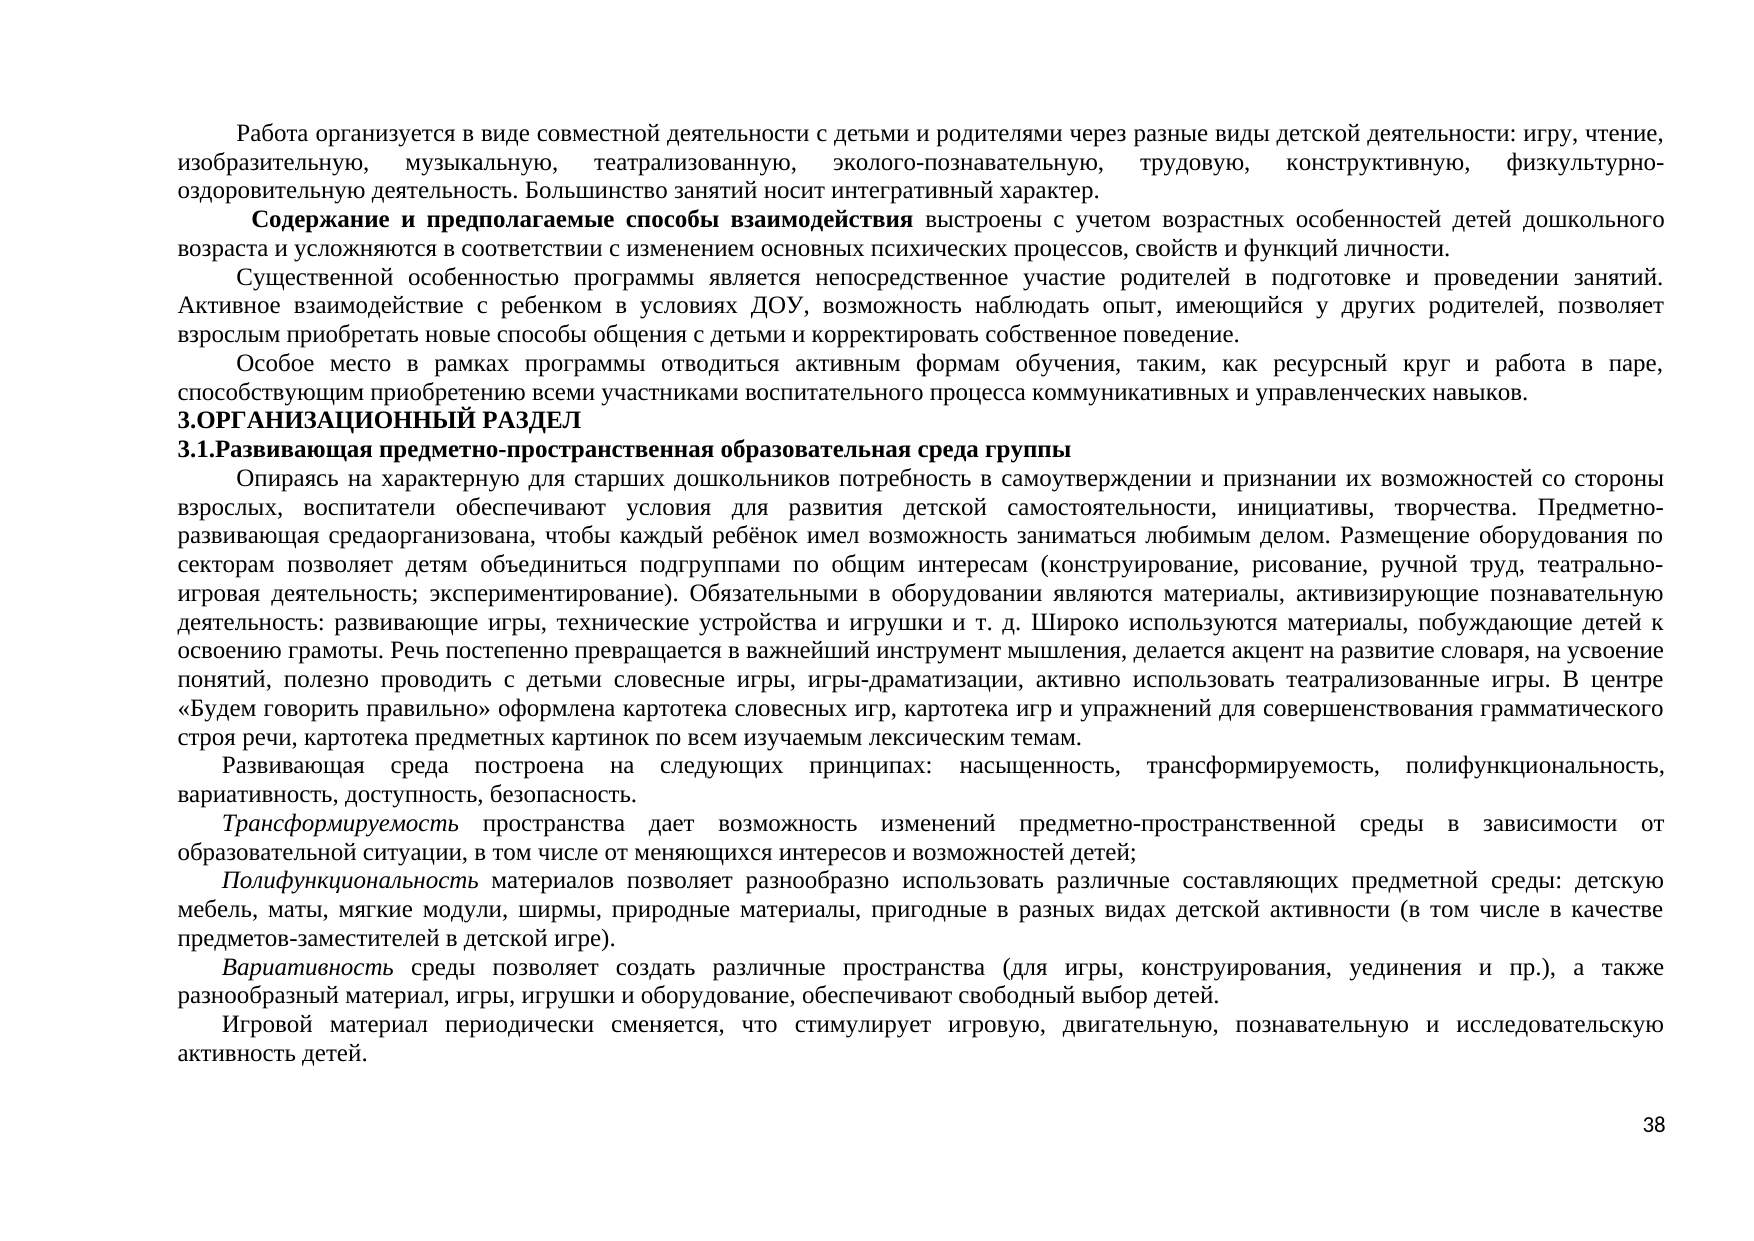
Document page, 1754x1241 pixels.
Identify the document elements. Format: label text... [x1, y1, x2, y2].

text Содержание и предполагаемые способы взаимодействия выстроены с учетом возрастных особенностей детей дошкольного возраста и усложняются в соответствии с изменением основных психических процессов, свойств и функций личности. [177, 204, 1665, 262]
text Существенной особенностью программы является непосредственное участие родителей в подготовке и проведении занятий. Активное взаимодействие с ребенком в условиях ДОУ, возможность наблюдать опыт, имеющийся у других родителей, позволяет взрослым приобретать новые способы общения с детьми и корректировать собственное поведение. [177, 262, 1665, 348]
text Вариативность среды позволяет создать различные пространства (для игры, конструирования, уединения и пр.), а также разнообразный материал, игры, игрушки и оборудование, обеспечивают свободный выбор детей. [177, 952, 1665, 1009]
text Особое место в рамках программы отводиться активным формам обучения, таким, как ресурсный круг и работа в паре, способствующим приобретению всеми участниками воспитательного процесса коммуникативных и управленческих навыков. [177, 348, 1665, 406]
text 3.1.Развивающая предметно-пространственная образовательная среда группы [177, 434, 1665, 463]
text Полифункциональность материалов позволяет разнообразно использовать различные составляющих предметной среды: детскую мебель, маты, мягкие модули, ширмы, природные материалы, пригодные в разных видах детской активности (в том числе в качестве предметов-заместителей в детской игре). [177, 866, 1665, 952]
text 3.ОРГАНИЗАЦИОННЫЙ РАЗДЕЛ [177, 406, 1665, 434]
text Опираясь на характерную для старших дошкольников потребность в самоутверждении и признании их возможностей со стороны взрослых, воспитатели обеспечивают условия для развития детской самостоятельности, инициативы, творчества. Предметно-развивающая средаорганизована, чтобы каждый ребёнок имел возможность заниматься любимым делом. Размещение оборудования по секторам позволяет детям объединиться подгруппами по общим интересам (конструирование, рисование, ручной труд, театрально-игровая деятельность; экспериментирование). Обязательными в оборудовании являются материалы, активизирующие познавательную деятельность: развивающие игры, технические устройства и игрушки и т. д. Широко используются материалы, побуждающие детей к освоению грамоты. Речь постепенно превращается в важнейший инструмент мышления, делается акцент на развитие словаря, на усвоение понятий, полезно проводить с детьми словесные игры, игры-драматизации, активно использовать театрализованные игры. В центре «Будем говорить правильно» оформлена картотека словесных игр, картотека игр и упражнений для совершенствования грамматического строя речи, картотека предметных картинок по всем изучаемым лексическим темам. [177, 463, 1665, 751]
text Игровой материал периодически сменяется, что стимулирует игровую, двигательную, познавательную и исследовательскую активность детей. [177, 1009, 1665, 1067]
text Работа организуется в виде совместной деятельности с детьми и родителями через разные виды детской деятельности: игру, чтение, изобразительную, музыкальную, театрализованную, эколого-познавательную, трудовую, конструктивную, физкультурно-оздоровительную деятельность. Большинство занятий носит интегративный характер. [177, 118, 1665, 204]
text Трансформируемость пространства дает возможность изменений предметно-пространственной среды в зависимости от образовательной ситуации, в том числе от меняющихся интересов и возможностей детей; [177, 808, 1665, 866]
text Развивающая среда построена на следующих принципах: насыщенность, трансформируемость, полифункциональность, вариативность, доступность, безопасность. [177, 751, 1665, 808]
